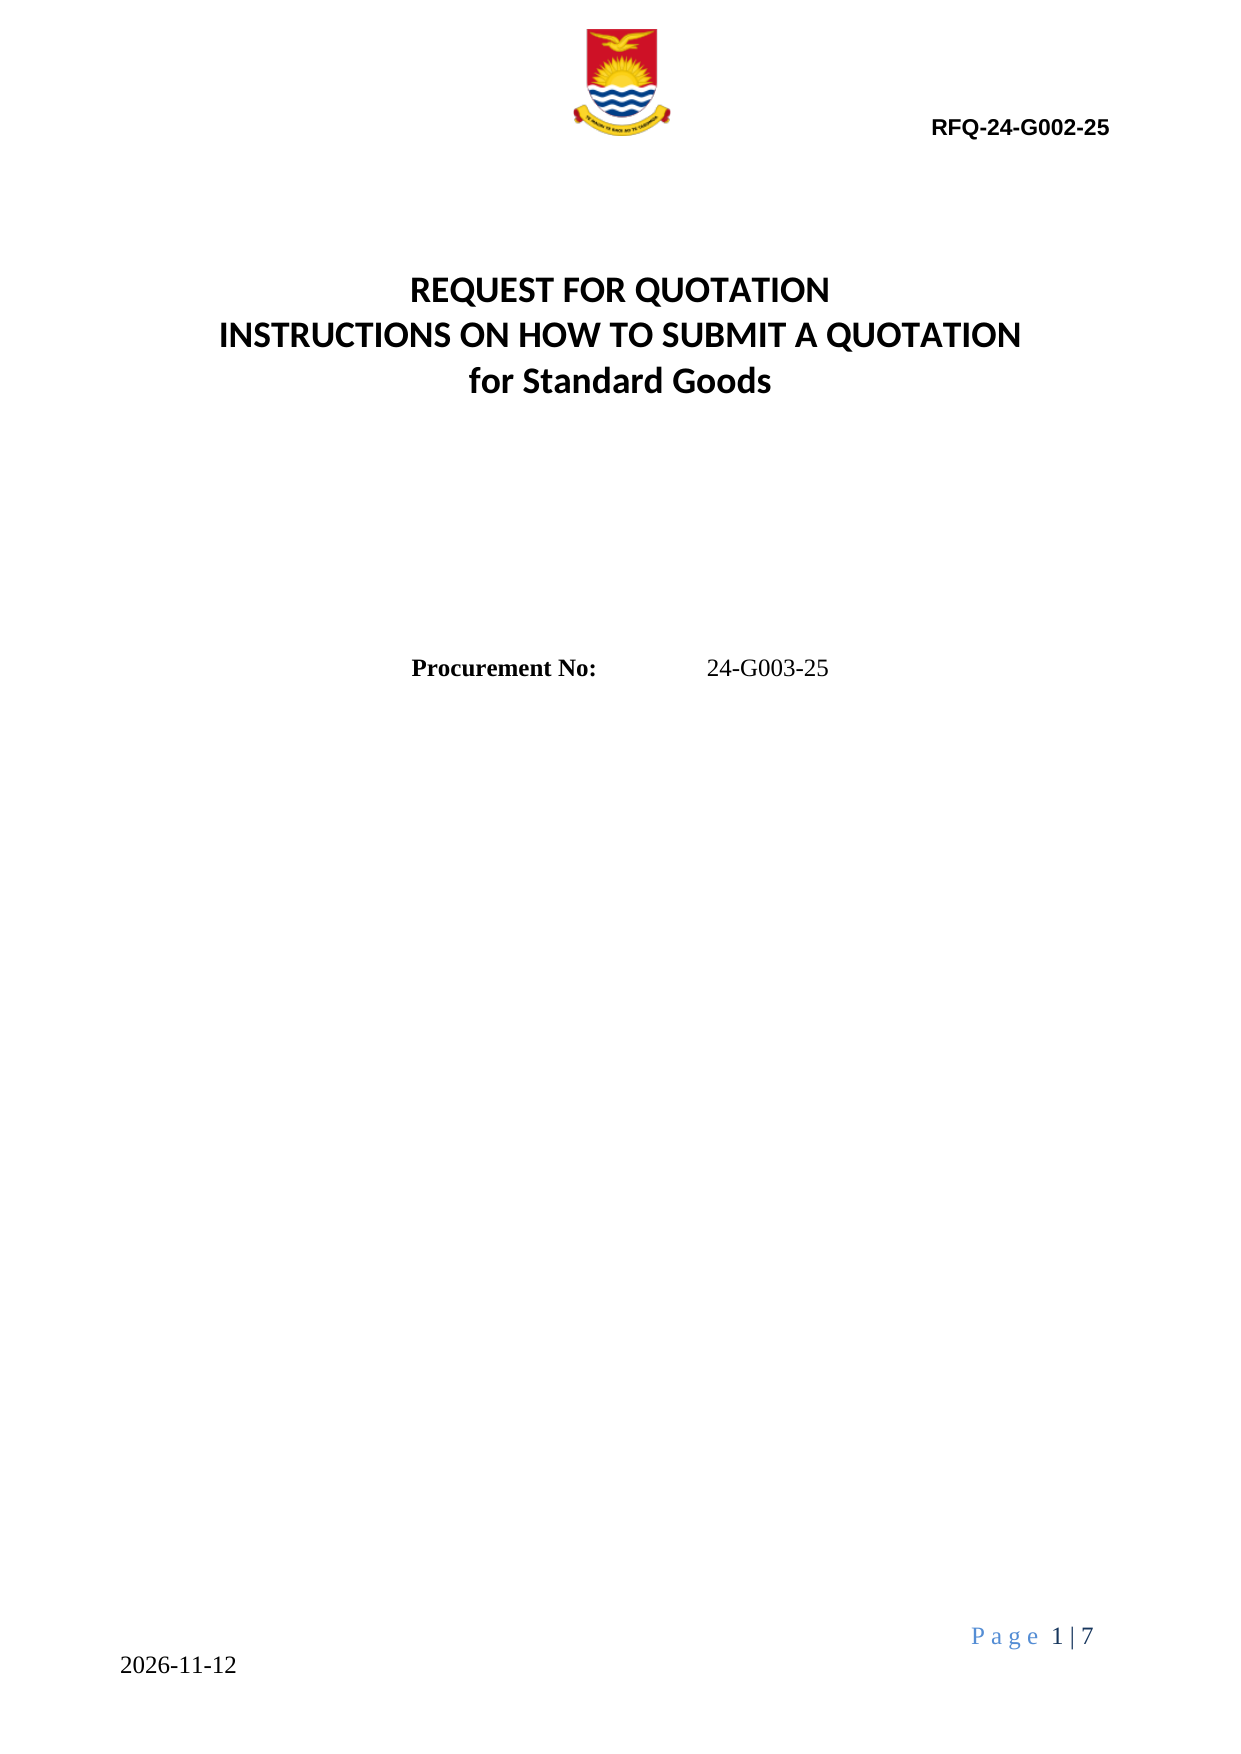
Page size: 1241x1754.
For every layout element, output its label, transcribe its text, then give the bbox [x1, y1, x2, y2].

picture [573, 29, 671, 136]
text REQUEST FOR QUOTATION INSTRUCTIONS ON HOW TO SUBMIT A QUOTATION for Standard Goods [120, 266, 1120, 403]
text Procurement No: 24-G003-25 [120, 653, 1120, 682]
